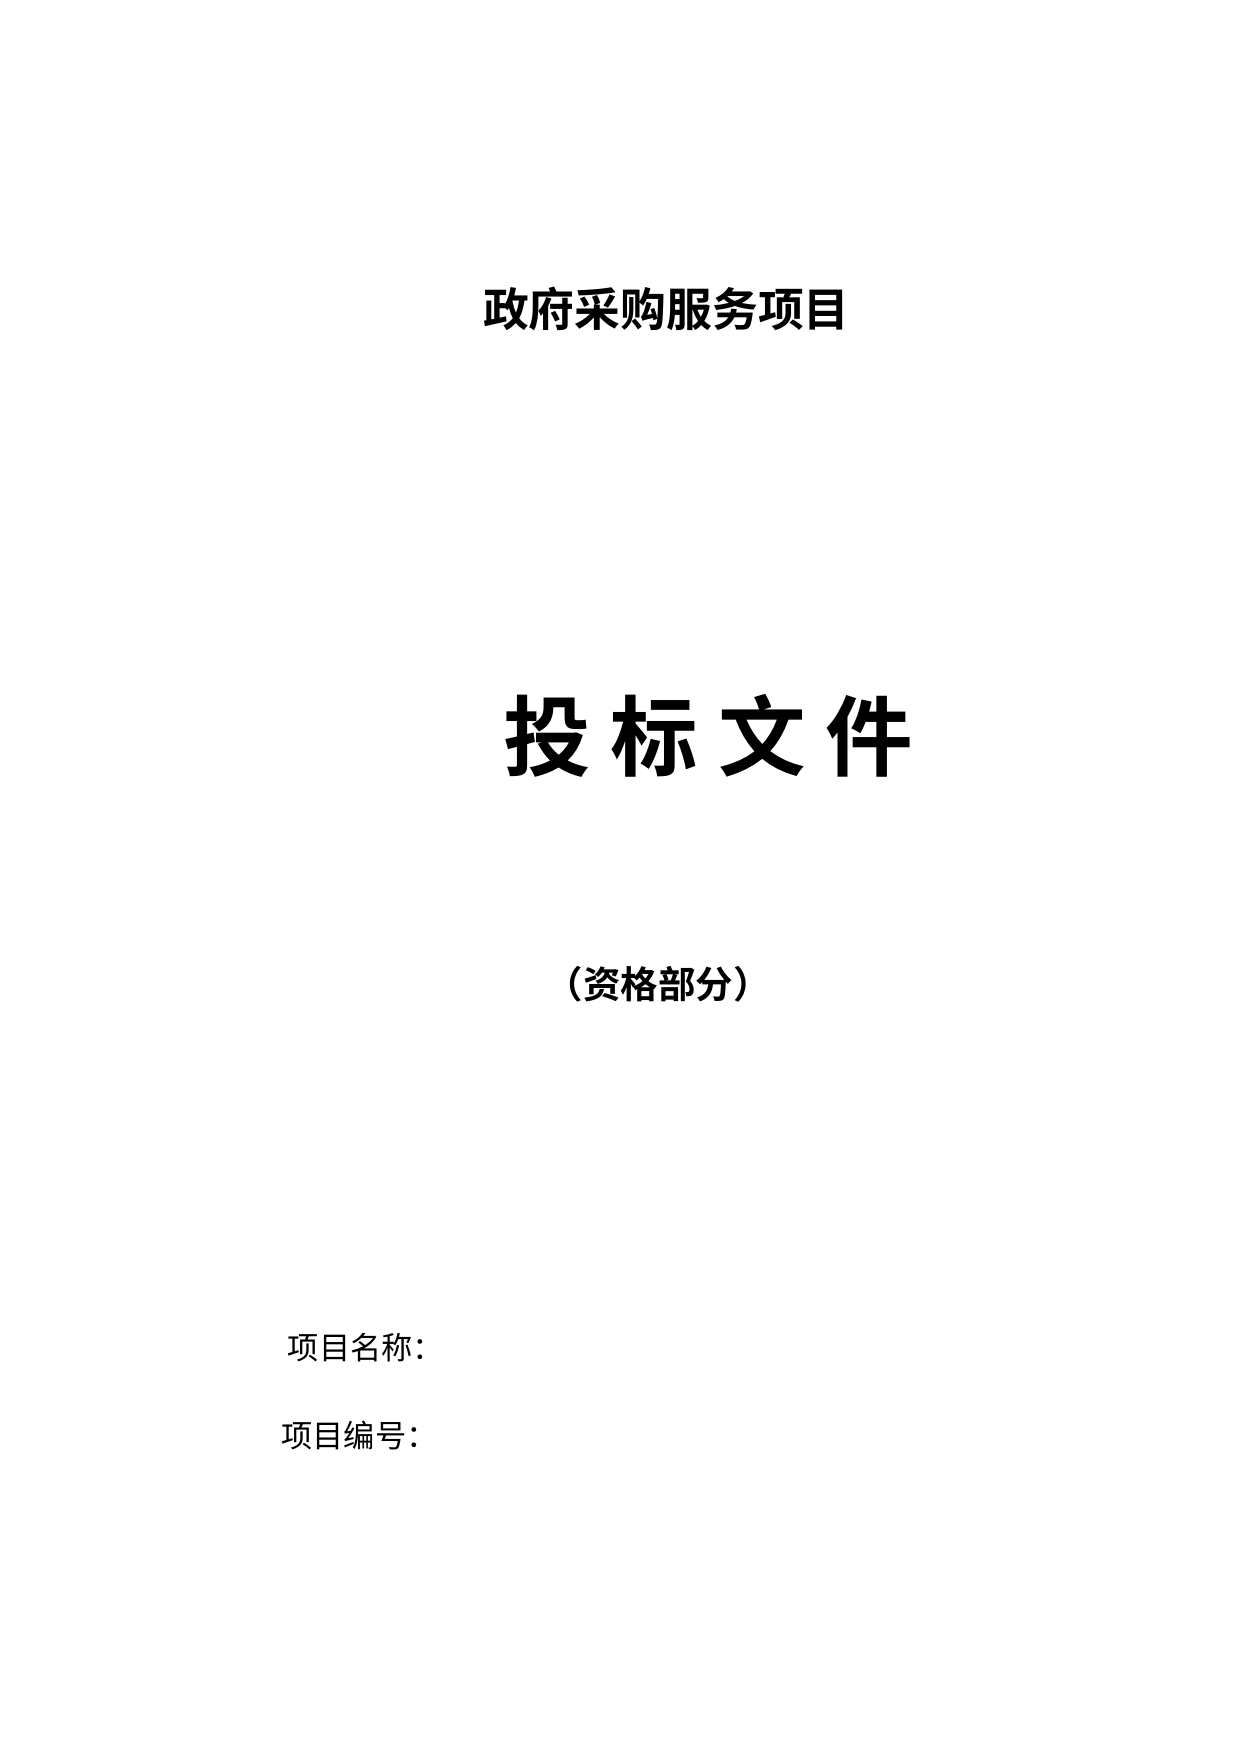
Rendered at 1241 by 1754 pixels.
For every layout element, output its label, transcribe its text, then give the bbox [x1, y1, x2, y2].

text （资格部分） [187, 950, 1053, 1015]
text 项目名称： [288, 1313, 1053, 1378]
text 项目编号： [187, 1401, 1053, 1466]
text 投 标 文 件 [187, 666, 1053, 796]
text 政府采购服务项目 [187, 258, 1053, 356]
